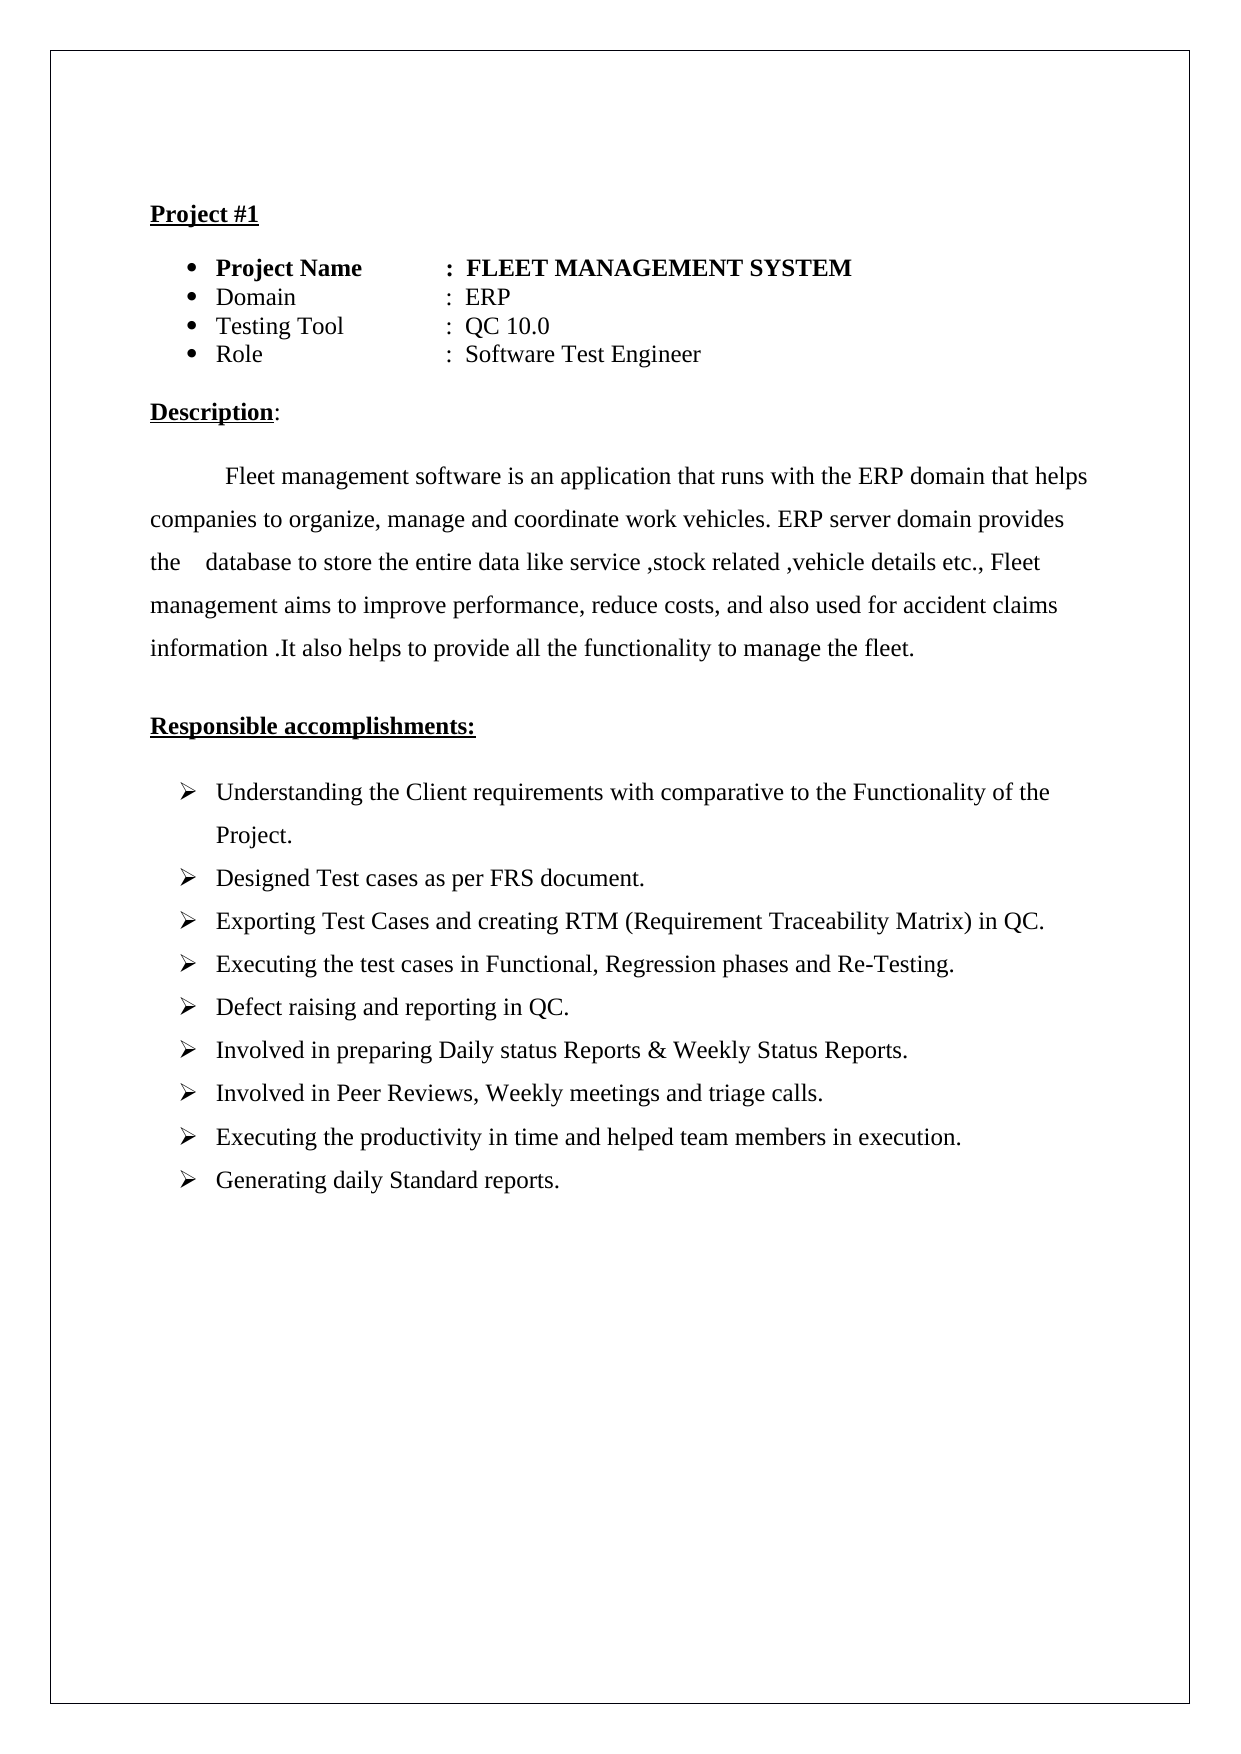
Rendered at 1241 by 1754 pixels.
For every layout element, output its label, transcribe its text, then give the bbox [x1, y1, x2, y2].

text Description: [150, 397, 1090, 426]
list Generating daily Standard reports. [178, 1165, 1090, 1193]
list Fleet management software is an application that runs with the ERP domain that helps companies to organize, manage and coordinate work vehicles. ERP server domain provides the database to store the entire data like service ,stock related ,vehicle details etc., Fleet management aims to improve performance, reduce costs, and also used for accident claims information .It also helps to provide all the functionality to manage the fleet. [150, 461, 1090, 662]
list Exporting Test Cases and creating RTM (Requirement Traceability Matrix) in QC. [178, 906, 1090, 935]
text Project #1 [150, 199, 1090, 228]
list Executing the productivity in time and helped team members in execution. [178, 1122, 1090, 1150]
list Involved in preparing Daily status Reports & Weekly Status Reports. [178, 1035, 1090, 1064]
list Domain : ERP [187, 282, 1090, 311]
list Executing the test cases in Functional, Regression phases and Re-Testing. [178, 949, 1090, 978]
text Responsible accomplishments: [150, 711, 1090, 740]
list Involved in Peer Reviews, Weekly meetings and triage calls. [178, 1078, 1090, 1107]
list Project Name : FLEET MANAGEMENT SYSTEM [187, 253, 1090, 282]
list Role : Software Test Engineer [187, 339, 1090, 368]
list Testing Tool : QC 10.0 [187, 311, 1090, 339]
list Defect raising and reporting in QC. [178, 992, 1090, 1021]
list Understanding the Client requirements with comparative to the Functionality of the Project. [178, 777, 1090, 848]
list Designed Test cases as per FRS document. [178, 863, 1090, 892]
